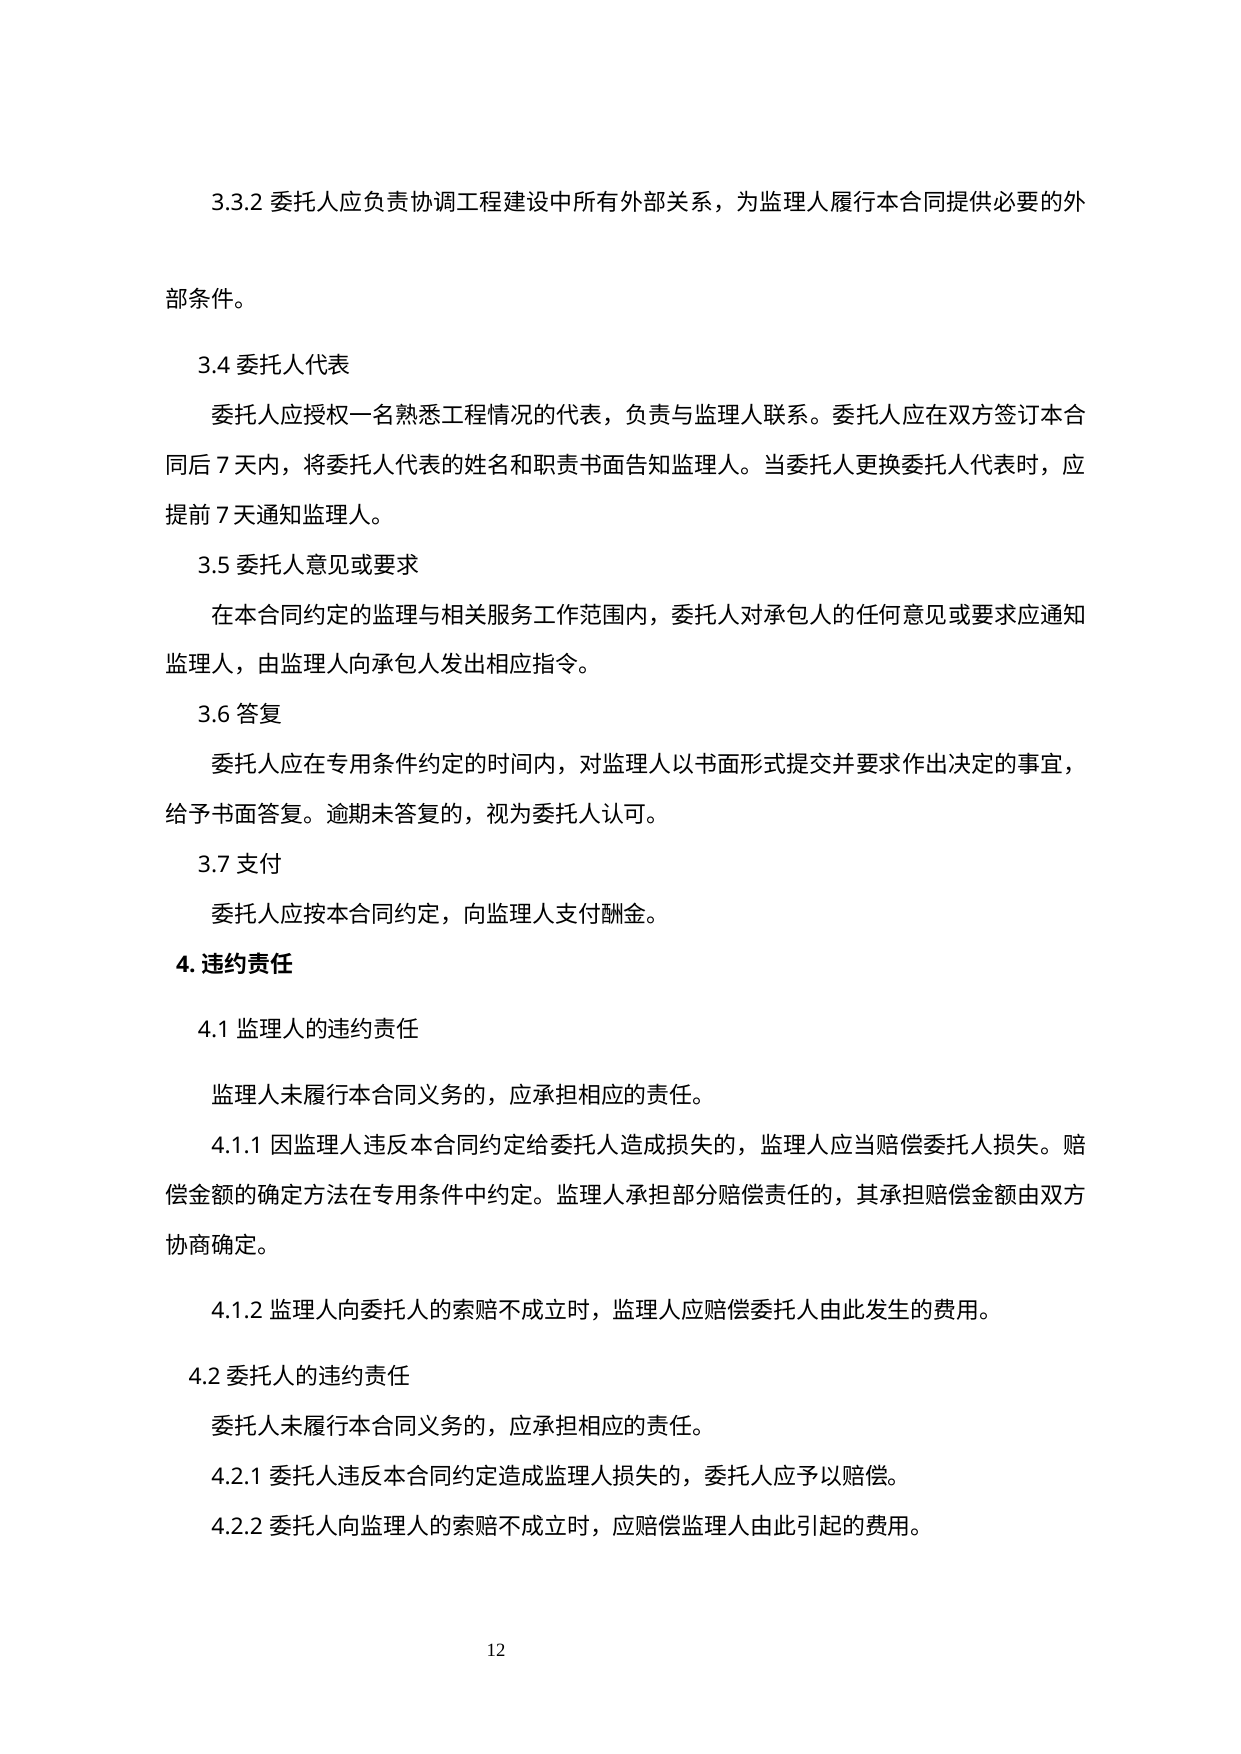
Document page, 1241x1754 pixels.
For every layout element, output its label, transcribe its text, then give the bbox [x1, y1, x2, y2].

text 委托人应按本合同约定，向监理人支付酬金。 [165, 896, 1087, 929]
text 监理人未履行本合同义务的，应承担相应的责任。 [165, 1077, 1087, 1110]
text 4. 违约责任 [165, 946, 1087, 979]
text 在本合同约定的监理与相关服务工作范围内，委托人对承包人的任何意见或要求应通知监理人，由监理人向承包人发出相应指令。 [165, 597, 1087, 679]
text 3.3.2 委托人应负责协调工程建设中所有外部关系，为监理人履行本合同提供必要的外部条件。 [165, 168, 1087, 330]
text 4.2 委托人的违约责任 [165, 1358, 1087, 1391]
text 委托人未履行本合同义务的，应承担相应的责任。 [165, 1408, 1087, 1441]
text 3.4 委托人代表 [187, 347, 1087, 380]
text 3.7 支付 [187, 846, 1087, 879]
text 3.5 委托人意见或要求 [187, 547, 1087, 580]
text 3.6 答复 [187, 696, 1087, 729]
text 4.1.1 因监理人违反本合同约定给委托人造成损失的，监理人应当赔偿委托人损失。赔偿金额的确定方法在专用条件中约定。监理人承担部分赔偿责任的，其承担赔偿金额由双方协商确定。 [165, 1127, 1087, 1260]
text 4.1.2 监理人向委托人的索赔不成立时，监理人应赔偿委托人由此发生的费用。 [165, 1276, 1087, 1341]
text 4.2.2 委托人向监理人的索赔不成立时，应赔偿监理人由此引起的费用。 [165, 1508, 1087, 1541]
text 4.2.1 委托人违反本合同约定造成监理人损失的，委托人应予以赔偿。 [165, 1458, 1087, 1491]
text 委托人应授权一名熟悉工程情况的代表，负责与监理人联系。委托人应在双方签订本合同后7天内，将委托人代表的姓名和职责书面告知监理人。当委托人更换委托人代表时，应提前7天通知监理人。 [165, 397, 1087, 530]
text 4.1 监理人的违约责任 [187, 996, 1087, 1061]
text 委托人应在专用条件约定的时间内，对监理人以书面形式提交并要求作出决定的事宜，给予书面答复。逾期未答复的，视为委托人认可。 [165, 746, 1087, 829]
